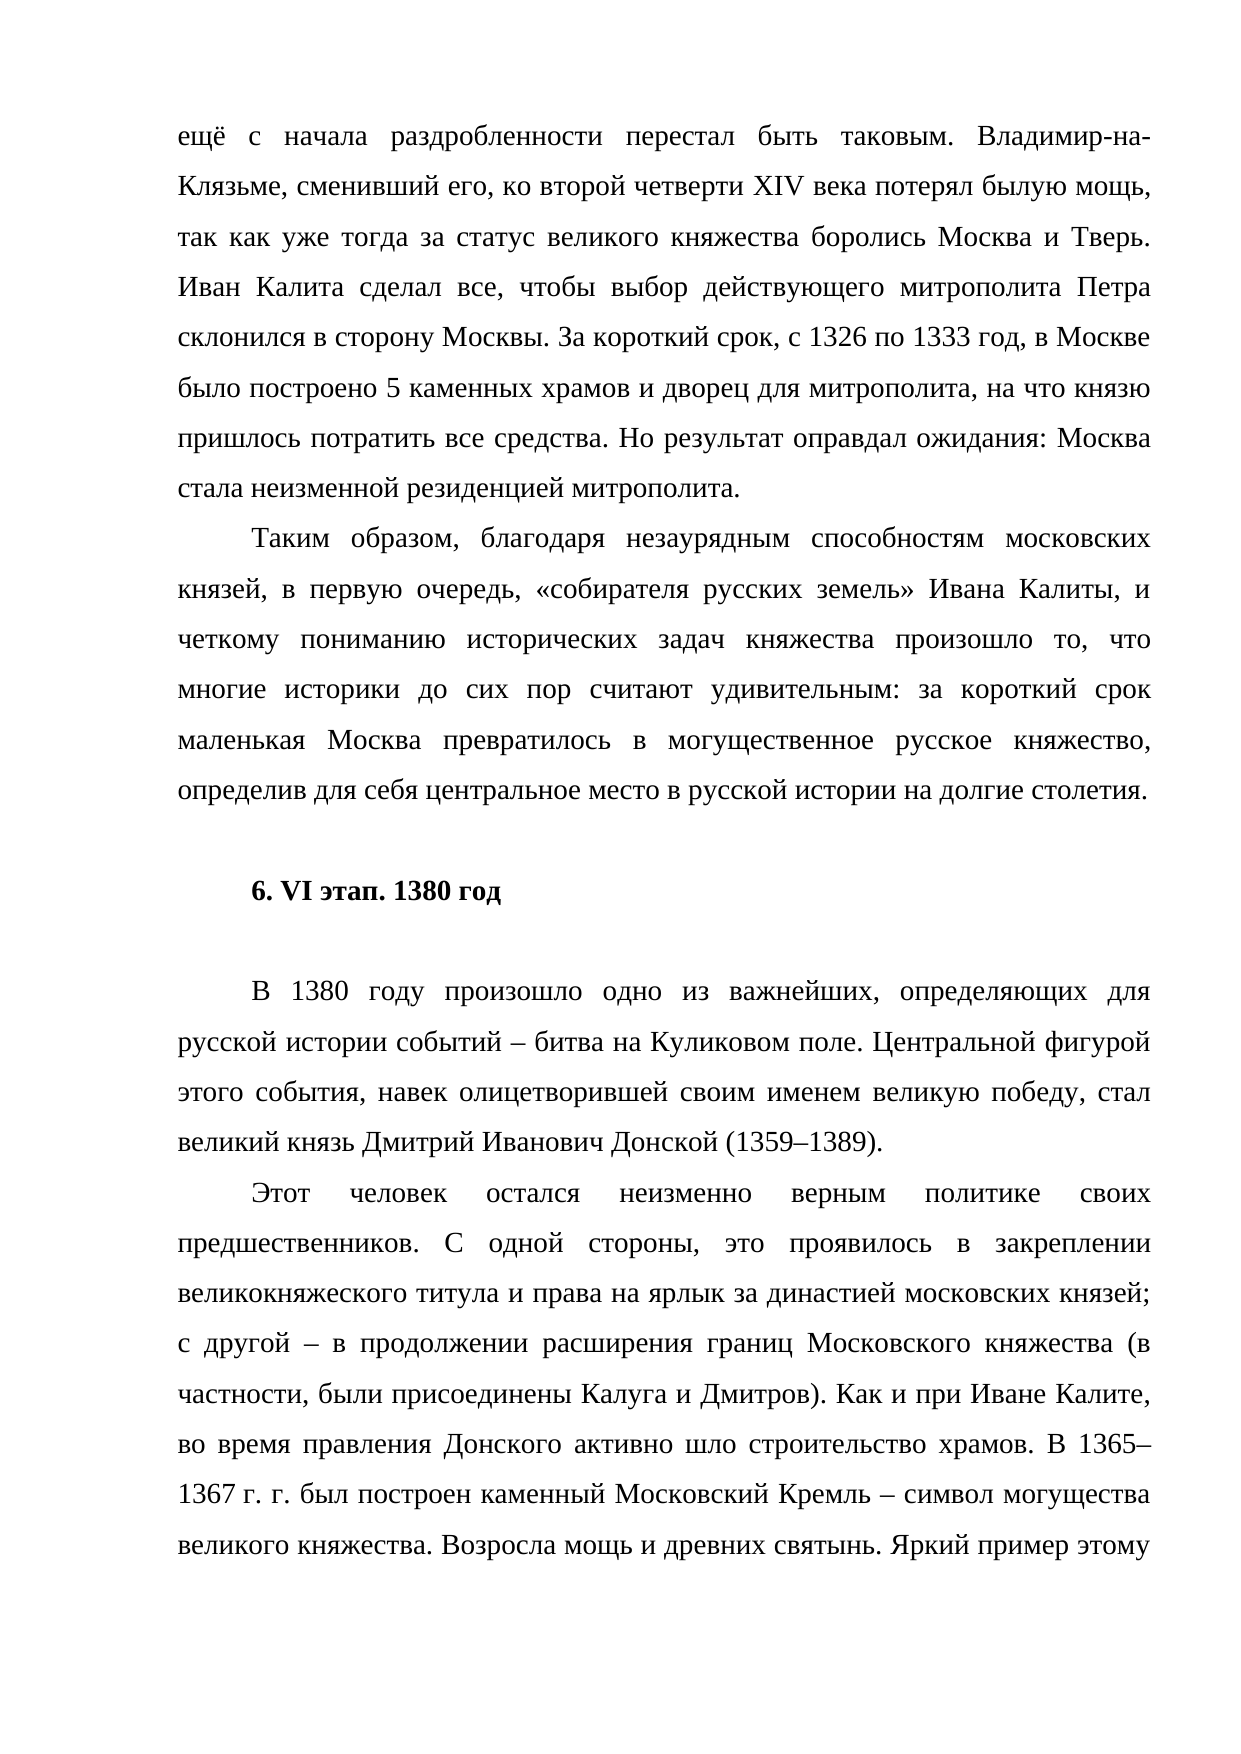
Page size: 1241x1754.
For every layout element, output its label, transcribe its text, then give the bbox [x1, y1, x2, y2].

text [177, 118, 1152, 504]
text В 1380 году произошло одно из важнейших, определяющих для русской истории событий – битва на Куликовом поле. Центральной фигурой этого события, навек олицетворившей своим именем великую победу, стал великий князь Дмитрий Иванович Донской (1359–1389). [177, 973, 1152, 1158]
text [177, 1175, 1152, 1560]
text Таким образом, благодаря незаурядным способностям московских князей, в первую очередь, «собирателя русских земель» Ивана Калиты, и четкому пониманию исторических задач княжества произошло то, что многие историки до сих пор считают удивительным: за короткий срок маленькая Москва превратилось в могущественное русское княжество, определив для себя центральное место в русской истории на долгие столетия. [177, 521, 1152, 806]
text 6. VI этап. 1380 год [177, 873, 1152, 906]
